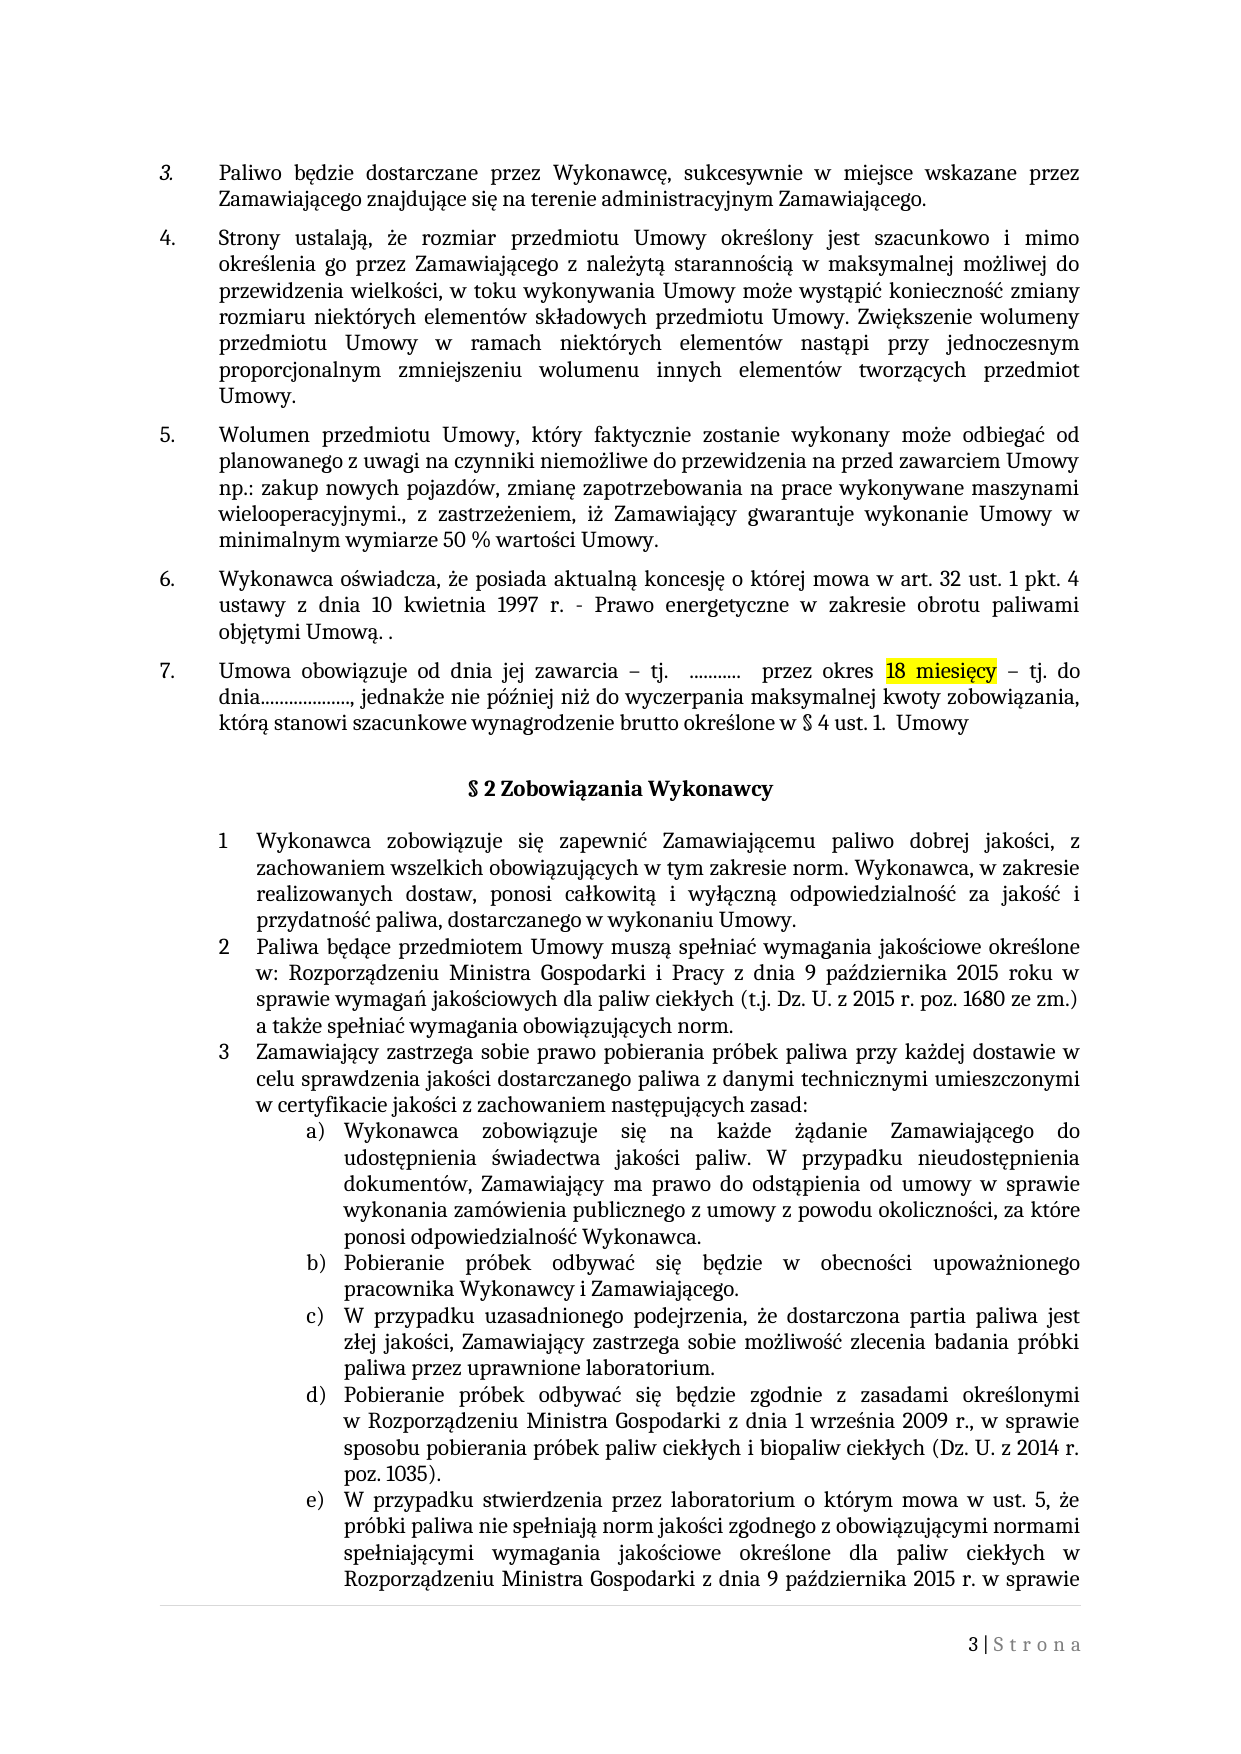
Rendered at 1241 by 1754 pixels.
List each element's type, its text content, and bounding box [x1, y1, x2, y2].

list Pobieranie próbek odbywać się będzie zgodnie z zasadami określonymi w Rozporządzeniu Ministra Gospodarki z dnia 1 września 2009 r., w sprawie sposobu pobierania próbek paliw ciekłych i biopaliw ciekłych (Dz. U. z 2014 r. poz. 1035). [306, 1382, 1081, 1487]
list Umowa obowiązuje od dnia jej zawarcia – tj. ........... przez okres 18 miesięcy – tj. do dnia..................., jednakże nie później niż do wyczerpania maksymalnej kwoty zobowiązania, którą stanowi szacunkowe wynagrodzenie brutto określone w § 4 ust. 1. Umowy [159, 657, 1081, 737]
list Zamawiający zastrzega sobie prawo pobierania próbek paliwa przy każdej dostawie w celu sprawdzenia jakości dostarczanego paliwa z danymi technicznymi umieszczonymi w certyfikacie jakości z zachowaniem następujących zasad: [219, 1039, 1081, 1118]
list Paliwo będzie dostarczane przez Wykonawcę, sukcesywnie w miejsce wskazane przez Zamawiającego znajdujące się na terenie administracyjnym Zamawiającego. [159, 159, 1081, 212]
list Wykonawca oświadcza, że posiada aktualną koncesję o której mowa w art. 32 ust. 1 pkt. 4 ustawy z dnia 10 kwietnia 1997 r. - Prawo energetyczne w zakresie obrotu paliwami objętymi Umową. . [159, 566, 1081, 645]
list Pobieranie próbek odbywać się będzie w obecności upoważnionego pracownika Wykonawcy i Zamawiającego. [306, 1250, 1081, 1302]
list W przypadku uzasadnionego podejrzenia, że dostarczona partia paliwa jest złej jakości, Zamawiający zastrzega sobie możliwość zlecenia badania próbki paliwa przez uprawnione laboratorium. [306, 1302, 1081, 1382]
list Wykonawca zobowiązuje się na każde żądanie Zamawiającego do udostępnienia świadectwa jakości paliw. W przypadku nieudostępnienia dokumentów, Zamawiający ma prawo do odstąpienia od umowy w sprawie wykonania zamówienia publicznego z umowy z powodu okoliczności, za które ponosi odpowiedzialność Wykonawca. [306, 1118, 1081, 1250]
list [306, 1487, 1081, 1592]
list Strony ustalają, że rozmiar przedmiotu Umowy określony jest szacunkowo i mimo określenia go przez Zamawiającego z należytą starannością w maksymalnej możliwej do przewidzenia wielkości, w toku wykonywania Umowy może wystąpić konieczność zmiany rozmiaru niektórych elementów składowych przedmiotu Umowy. Zwiększenie wolumeny przedmiotu Umowy w ramach niektórych elementów nastąpi przy jednoczesnym proporcjonalnym zmniejszeniu wolumenu innych elementów tworzących przedmiot Umowy. [159, 225, 1081, 409]
list Wykonawca zobowiązuje się zapewnić Zamawiającemu paliwo dobrej jakości, z zachowaniem wszelkich obowiązujących w tym zakresie norm. Wykonawca, w zakresie realizowanych dostaw, ponosi całkowitą i wyłączną odpowiedzialność za jakość i przydatność paliwa, dostarczanego w wykonaniu Umowy. [219, 828, 1081, 933]
text § 2 Zobowiązania Wykonawcy [159, 775, 1081, 802]
list Wolumen przedmiotu Umowy, który faktycznie zostanie wykonany może odbiegać od planowanego z uwagi na czynniki niemożliwe do przewidzenia na przed zawarciem Umowy np.: zakup nowych pojazdów, zmianę zapotrzebowania na prace wykonywane maszynami wielooperacyjnymi., z zastrzeżeniem, iż Zamawiający gwarantuje wykonanie Umowy w minimalnym wymiarze 50 % wartości Umowy. [159, 422, 1081, 553]
list Paliwa będące przedmiotem Umowy muszą spełniać wymagania jakościowe określone w: Rozporządzeniu Ministra Gospodarki i Pracy z dnia 9 października 2015 roku w sprawie wymagań jakościowych dla paliw ciekłych (t.j. Dz. U. z 2015 r. poz. 1680 ze zm.) a także spełniać wymagania obowiązujących norm. [219, 933, 1081, 1039]
